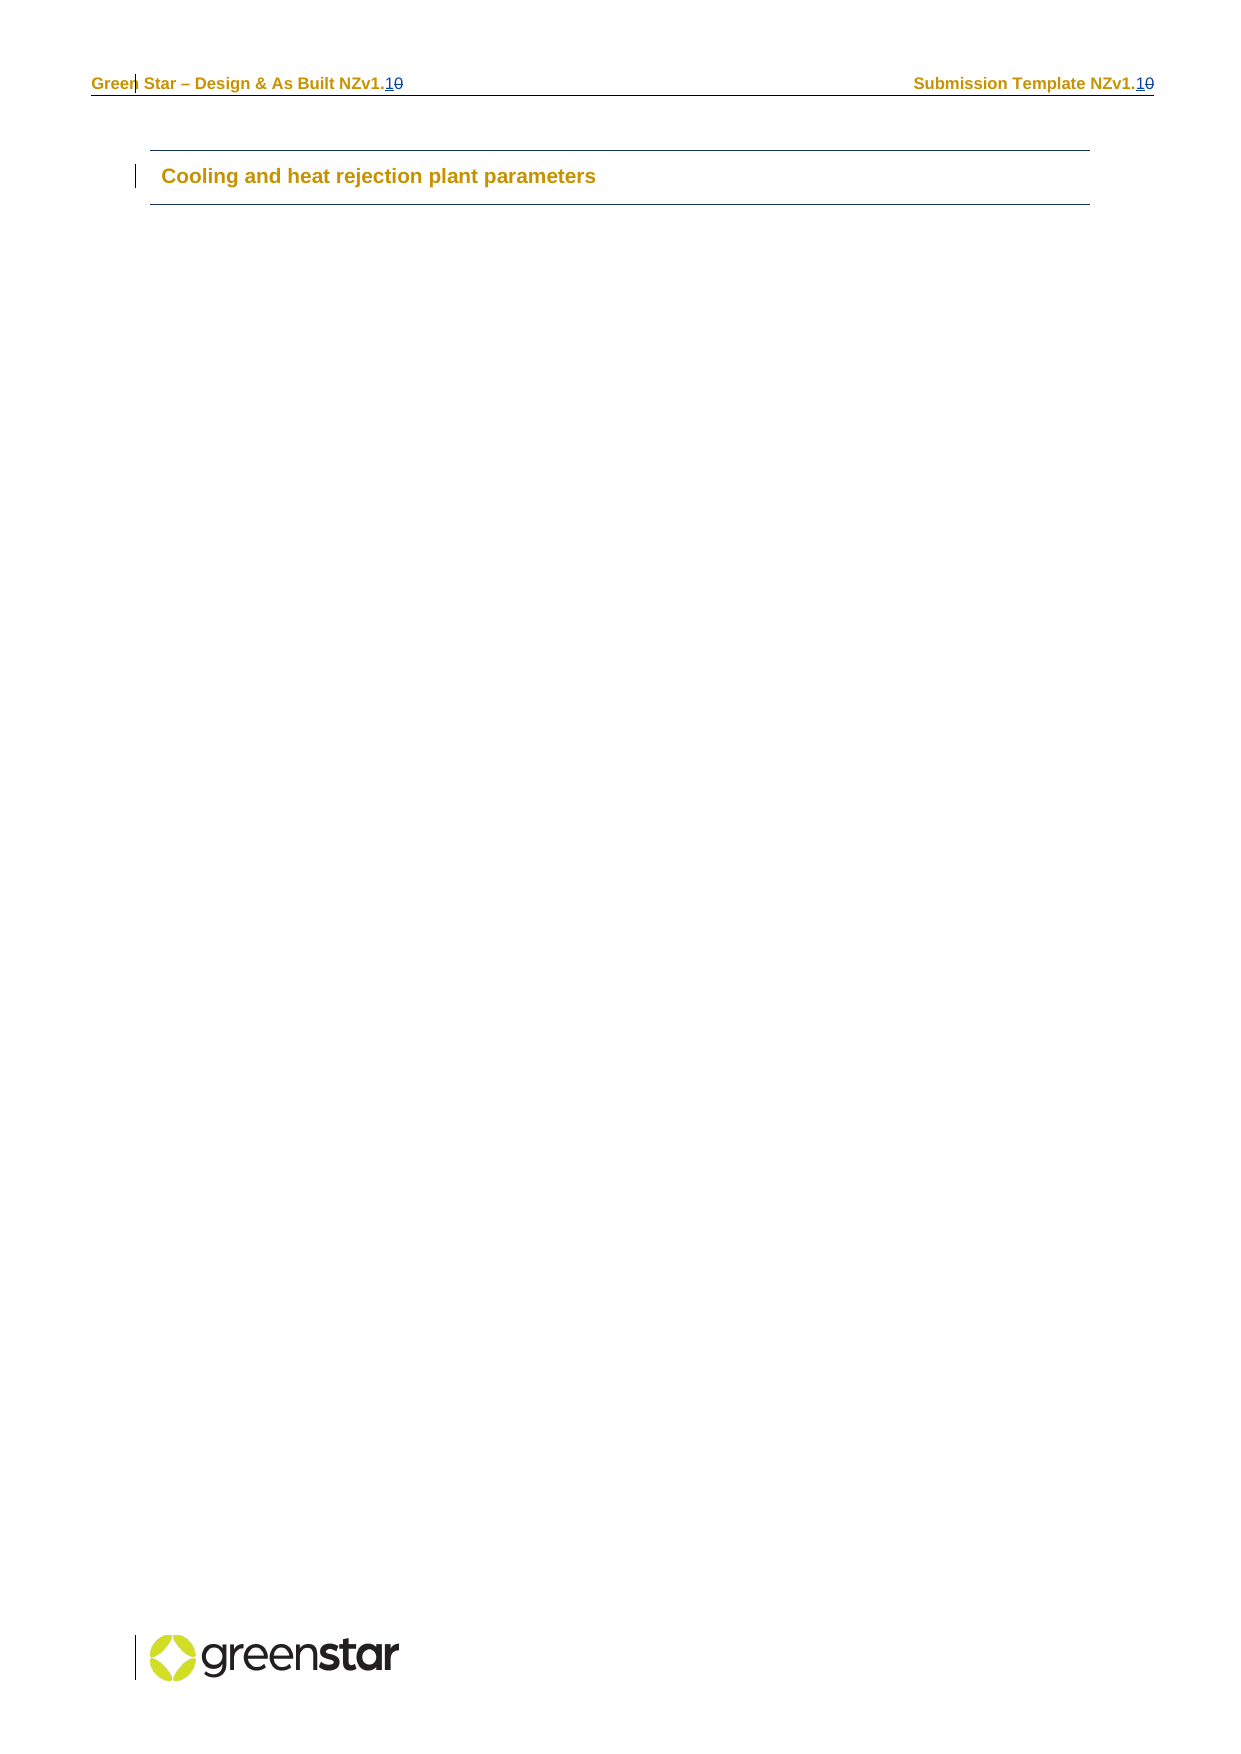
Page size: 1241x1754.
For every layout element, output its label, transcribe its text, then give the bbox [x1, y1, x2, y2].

picture [150, 1635, 399, 1681]
table_header Cooling and heat rejection plant parameters [150, 151, 1090, 203]
